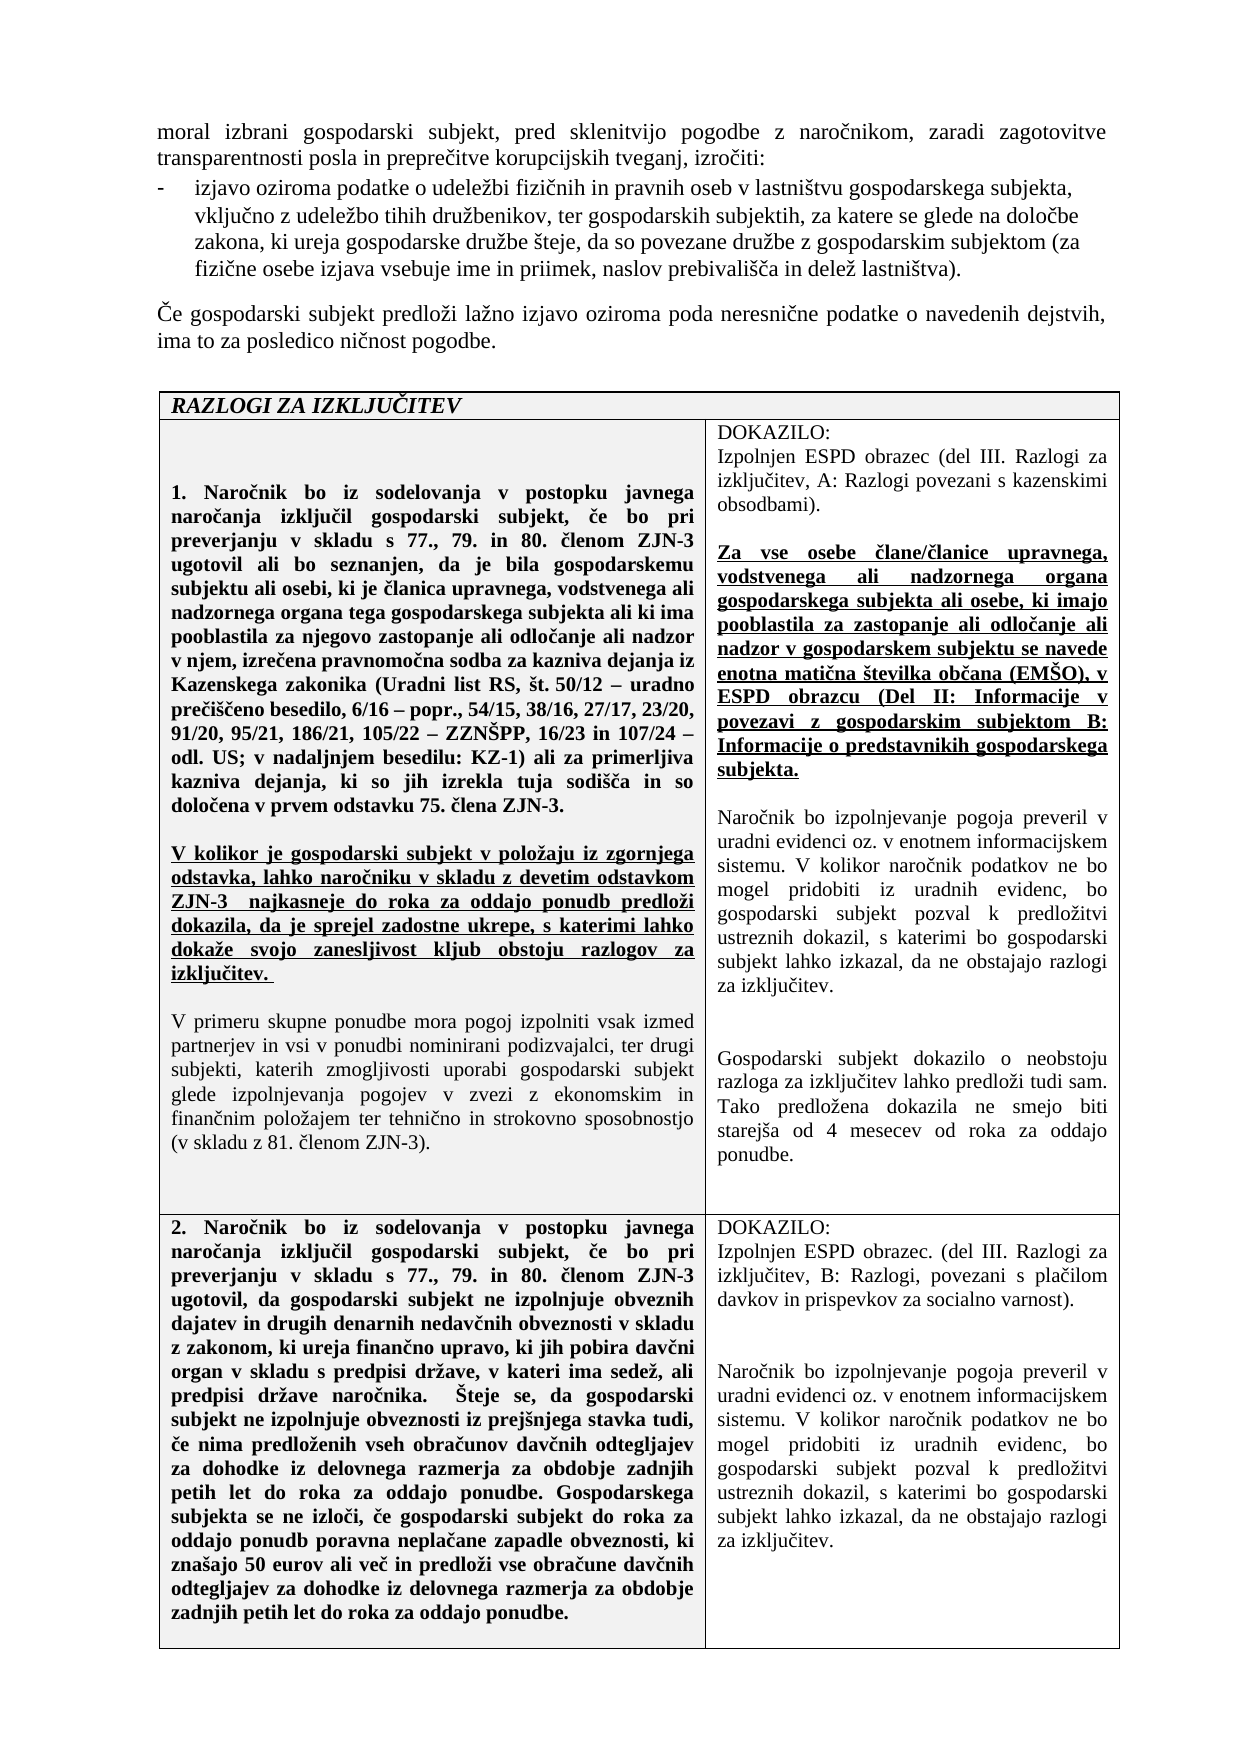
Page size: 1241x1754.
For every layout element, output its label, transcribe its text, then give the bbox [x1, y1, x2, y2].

table_header RAZLOGI ZA IZKLJUČITEV [160, 393, 1119, 419]
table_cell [160, 1215, 705, 1648]
text Če gospodarski subjekt predloži lažno izjavo oziroma poda neresnične podatke o navedenih dejstvih, ima to za posledico ničnost pogodbe. [157, 300, 1107, 353]
table_cell 1. Naročnik bo iz sodelovanja v postopku javnega naročanja izključil gospodarski subjekt, če bo pri preverjanju v skladu s 77., 79. in 80. členom ZJN-3 ugotovil ali bo seznanjen, da je bila gospodarskemu subjektu ali osebi, ki je članica upravnega, vodstvenega ali nadzornega organa tega gospodarskega subjekta ali ki ima pooblastila za njegovo zastopanje ali odločanje ali nadzor v njem, izrečena pravnomočna sodba za kazniva dejanja iz Kazenskega zakonika (Uradni list RS, št. 50/12 – uradno prečiščeno besedilo, 6/16 – popr., 54/15, 38/16, 27/17, 23/20, 91/20, 95/21, 186/21, 105/22 – ZZNŠPP, 16/23 in 107/24 – odl. US; v nadaljnjem besedilu: KZ-1) ali za primerljiva kazniva dejanja, ki so jih izrekla tuja sodišča in so določena v prvem odstavku 75. člena ZJN-3. V kolikor je gospodarski subjekt v položaju iz zgornjega odstavka, lahko naročniku v skladu z devetim odstavkom ZJN-3 najkasneje do roka za oddajo ponudb predloži dokazila, da je sprejel zadostne ukrepe, s katerimi lahko dokaže svojo zanesljivost kljub obstoju razlogov za izključitev. V primeru skupne ponudbe mora pogoj izpolniti vsak izmed partnerjev in vsi v ponudbi nominirani podizvajalci, ter drugi subjekti, katerih zmogljivosti uporabi gospodarski subjekt glede izpolnjevanja pogojev v zvezi z ekonomskim in finančnim položajem ter tehnično in strokovno sposobnostjo (v skladu z 81. členom ZJN-3). [160, 420, 705, 1214]
list izjavo oziroma podatke o udeležbi fizičnih in pravnih oseb v lastništvu gospodarskega subjekta, vključno z udeležbo tihih družbenikov, ter gospodarskih subjektih, za katere se glede na določbe zakona, ki ureja gospodarske družbe šteje, da so povezane družbe z gospodarskim subjektom (za fizične osebe izjava vsebuje ime in priimek, naslov prebivališča in delež lastništva). [157, 171, 1107, 281]
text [157, 118, 1107, 171]
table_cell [706, 1215, 1119, 1648]
table_cell DOKAZILO: Izpolnjen ESPD obrazec (del III. Razlogi za izključitev, A: Razlogi povezani s kazenskimi obsodbami). Za vse osebe člane/članice upravnega, vodstvenega ali nadzornega organa gospodarskega subjekta ali osebe, ki imajo pooblastila za zastopanje ali odločanje ali nadzor v gospodarskem subjektu se navede enotna matična številka občana (EMŠO), v ESPD obrazcu (Del II: Informacije v povezavi z gospodarskim subjektom B: Informacije o predstavnikih gospodarskega subjekta. Naročnik bo izpolnjevanje pogoja preveril v uradni evidenci oz. v enotnem informacijskem sistemu. V kolikor naročnik podatkov ne bo mogel pridobiti iz uradnih evidenc, bo gospodarski subjekt pozval k predložitvi ustreznih dokazil, s katerimi bo gospodarski subjekt lahko izkazal, da ne obstajajo razlogi za izključitev. Gospodarski subjekt dokazilo o neobstoju razloga za izključitev lahko predloži tudi sam. Tako predložena dokazila ne smejo biti starejša od 4 mesecev od roka za oddajo ponudbe. [706, 420, 1119, 1214]
